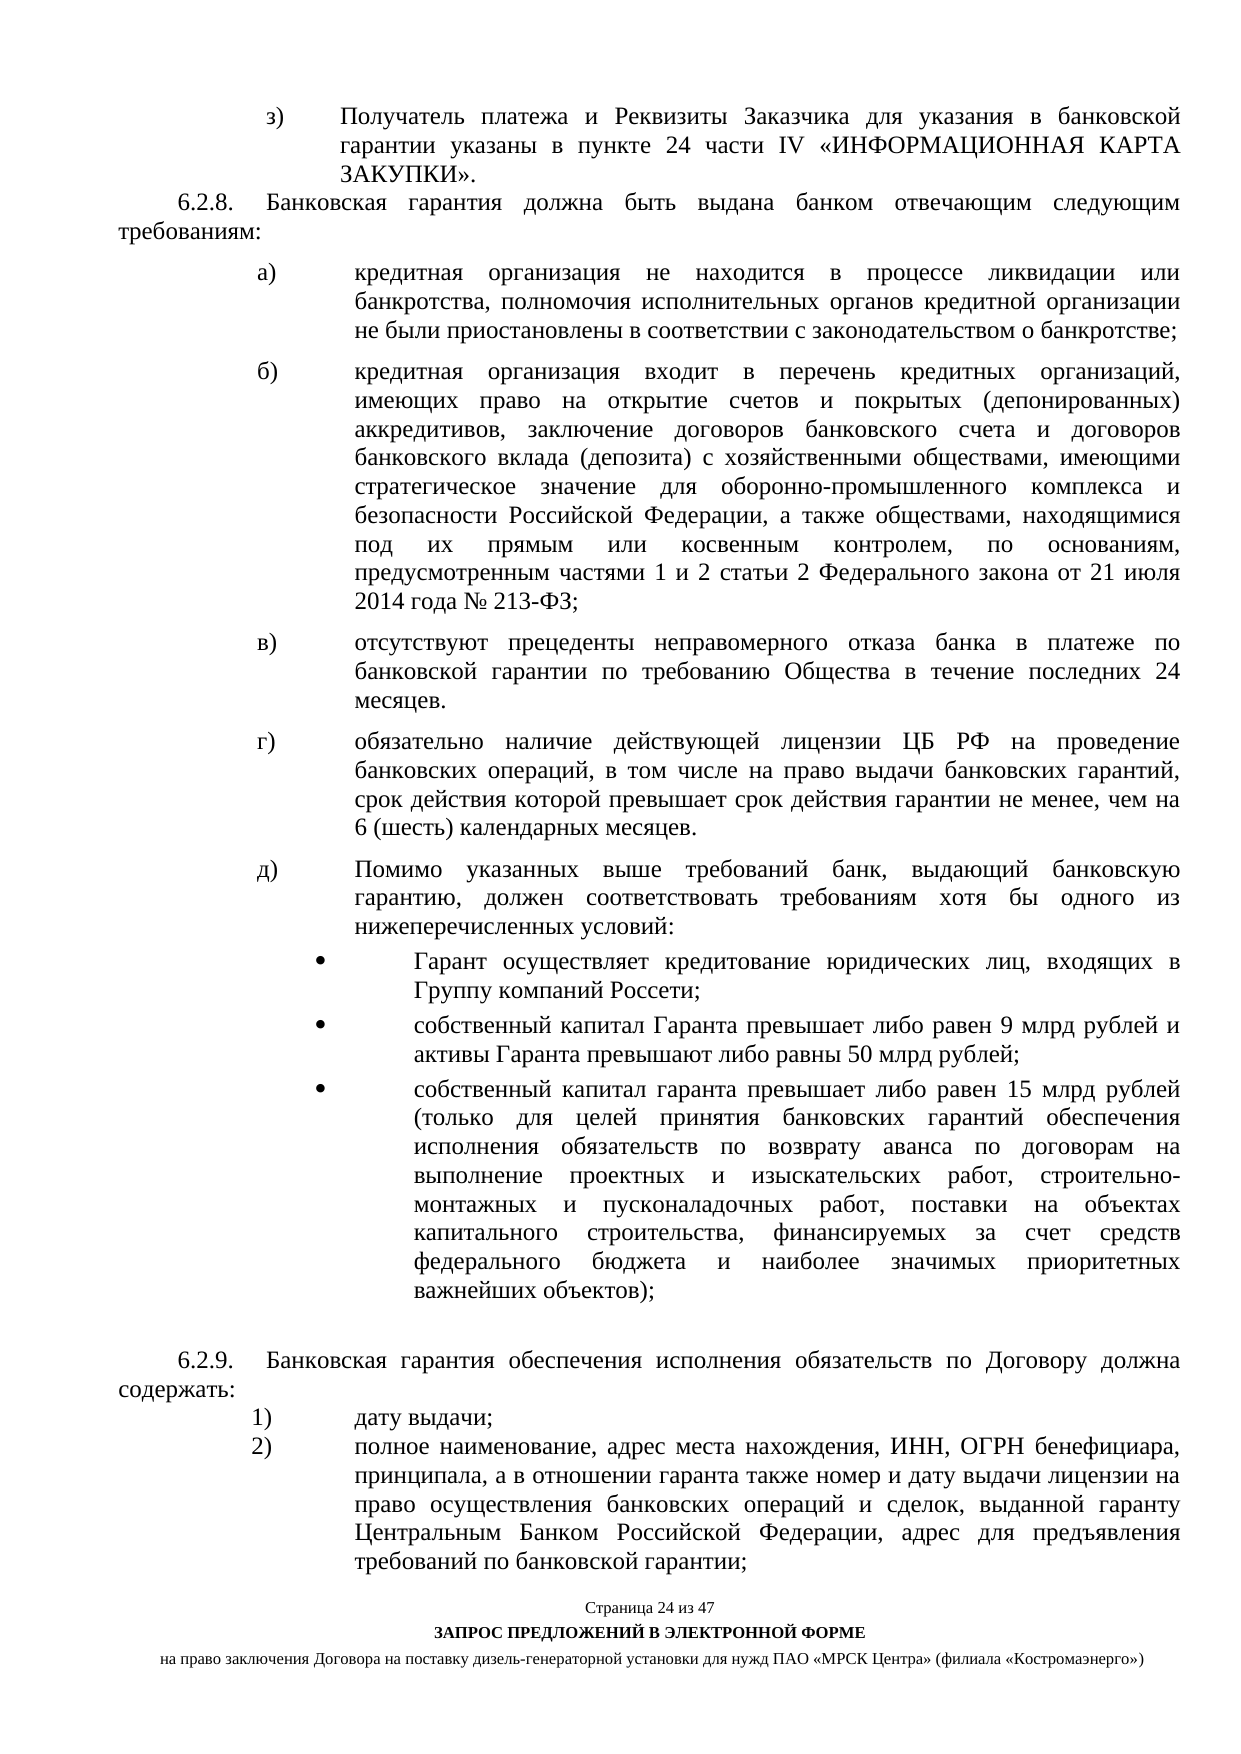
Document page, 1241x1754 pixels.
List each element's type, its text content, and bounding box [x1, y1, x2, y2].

list Получатель платежа и Реквизиты Заказчика для указания в банковской гарантии указаны в пункте 24 части IV «ИНФОРМАЦИОННАЯ КАРТА ЗАКУПКИ». [266, 101, 1181, 187]
list обязательно наличие действующей лицензии ЦБ РФ на проведение банковских операций, в том числе на право выдачи банковских гарантий, срок действия которой превышает срок действия гарантии не менее, чем на 6 (шесть) календарных месяцев. [257, 726, 1181, 841]
list дату выдачи; [251, 1402, 1181, 1431]
subtitle Банковская гарантия обеспечения исполнения обязательств по Договору должна содержать: [118, 1345, 1181, 1402]
subtitle Банковская гарантия должна быть выдана банком отвечающим следующим требованиям: [118, 187, 1181, 245]
list Гарант осуществляет кредитование юридических лиц, входящих в Группу компаний Россети; [316, 946, 1181, 1004]
list Помимо указанных выше требований банк, выдающий банковскую гарантию, должен соответствовать требованиям хотя бы одного из нижеперечисленных условий: [257, 854, 1181, 940]
list кредитная организация не находится в процессе ликвидации или банкротства, полномочия исполнительных органов кредитной организации не были приостановлены в соответствии с законодательством о банкротстве; [257, 257, 1181, 344]
list собственный капитал Гаранта превышает либо равен 9 млрд рублей и активы Гаранта превышают либо равны 50 млрд рублей; [316, 1010, 1181, 1067]
list собственный капитал гаранта превышает либо равен 15 млрд рублей (только для целей принятия банковских гарантий обеспечения исполнения обязательств по возврату аванса по договорам на выполнение проектных и изыскательских работ, строительно-монтажных и пусконаладочных работ, поставки на объектах капитального строительства, финансируемых за счет средств федерального бюджета и наиболее значимых приоритетных важнейших объектов); [316, 1074, 1181, 1304]
list кредитная организация входит в перечень кредитных организаций, имеющих право на открытие счетов и покрытых (депонированных) аккредитивов, заключение договоров банковского счета и договоров банковского вклада (депозита) с хозяйственными обществами, имеющими стратегическое значение для оборонно-промышленного комплекса и безопасности Российской Федерации, а также обществами, находящимися под их прямым или косвенным контролем, по основаниям, предусмотренным частями 1 и 2 статьи 2 Федерального закона от 21 июля 2014 года № 213-ФЗ; [257, 356, 1181, 615]
list полное наименование, адрес места нахождения, ИНН, ОГРН бенефициара, принципала, а в отношении гаранта также номер и дату выдачи лицензии на право осуществления банковских операций и сделок, выданной гаранту Центральным Банком Российской Федерации, адрес для предъявления требований по банковской гарантии; [251, 1431, 1181, 1575]
list отсутствуют прецеденты неправомерного отказа банка в платеже по банковской гарантии по требованию Общества в течение последних 24 месяцев. [257, 627, 1181, 714]
